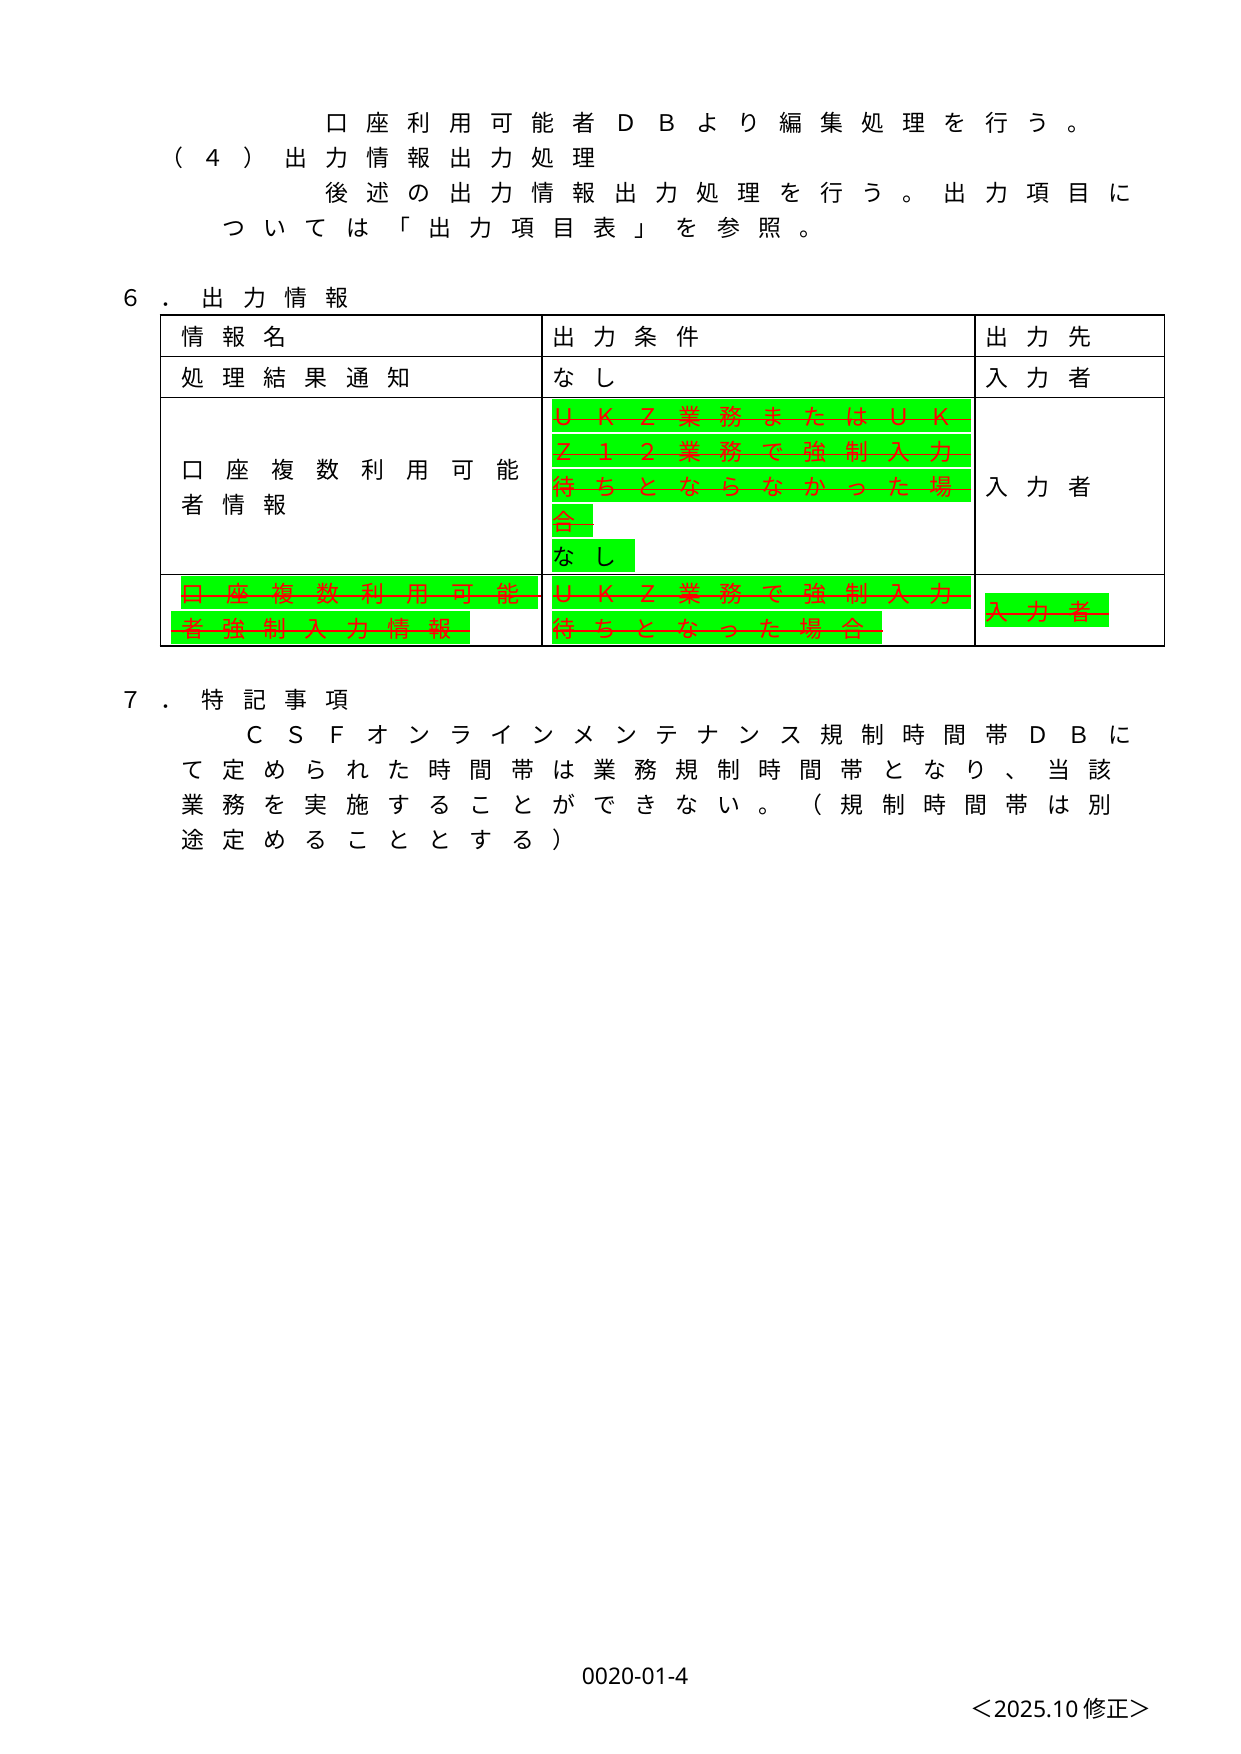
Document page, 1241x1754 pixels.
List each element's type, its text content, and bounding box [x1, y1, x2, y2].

table_header 出力条件 [543, 316, 974, 356]
table_cell 入力者 [976, 575, 1164, 645]
table_header 出力先 [976, 316, 1164, 356]
table_cell 入力者 [976, 357, 1164, 397]
table_cell 処理結果通知 [161, 357, 541, 397]
text （４）出力情報出力処理 [119, 139, 1150, 174]
table_cell ＵＫＺ業務で強制入力待ちとなった場合 [543, 575, 974, 645]
text ＣＳＦオンラインメンテナンス規制時間帯ＤＢにて定められた時間帯は業務規制時間帯となり、当該業務を実施することができない。（規制時間帯は別途定めることとする） [119, 717, 1150, 857]
text 後述の出力情報出力処理を行う。出力項目については「出力項目表」を参照。 [119, 174, 1150, 244]
table_cell なし [543, 357, 974, 397]
table_cell ＵＫＺ業務またはＵＫＺ１２業務で強制入力待ちとならなかった場合 なし [543, 398, 974, 573]
text ７．特記事項 [119, 682, 1150, 717]
table_cell 入力者 [976, 398, 1164, 573]
table_header 情報名 [161, 316, 541, 356]
table_cell 口座複数利用可能者強制入力情報 [161, 575, 541, 645]
text 口座利用可能者ＤＢより編集処理を行う。 [119, 104, 1150, 139]
table_cell 口座複数利用可能者情報 [161, 398, 541, 573]
text ６．出力情報 [119, 279, 1150, 314]
